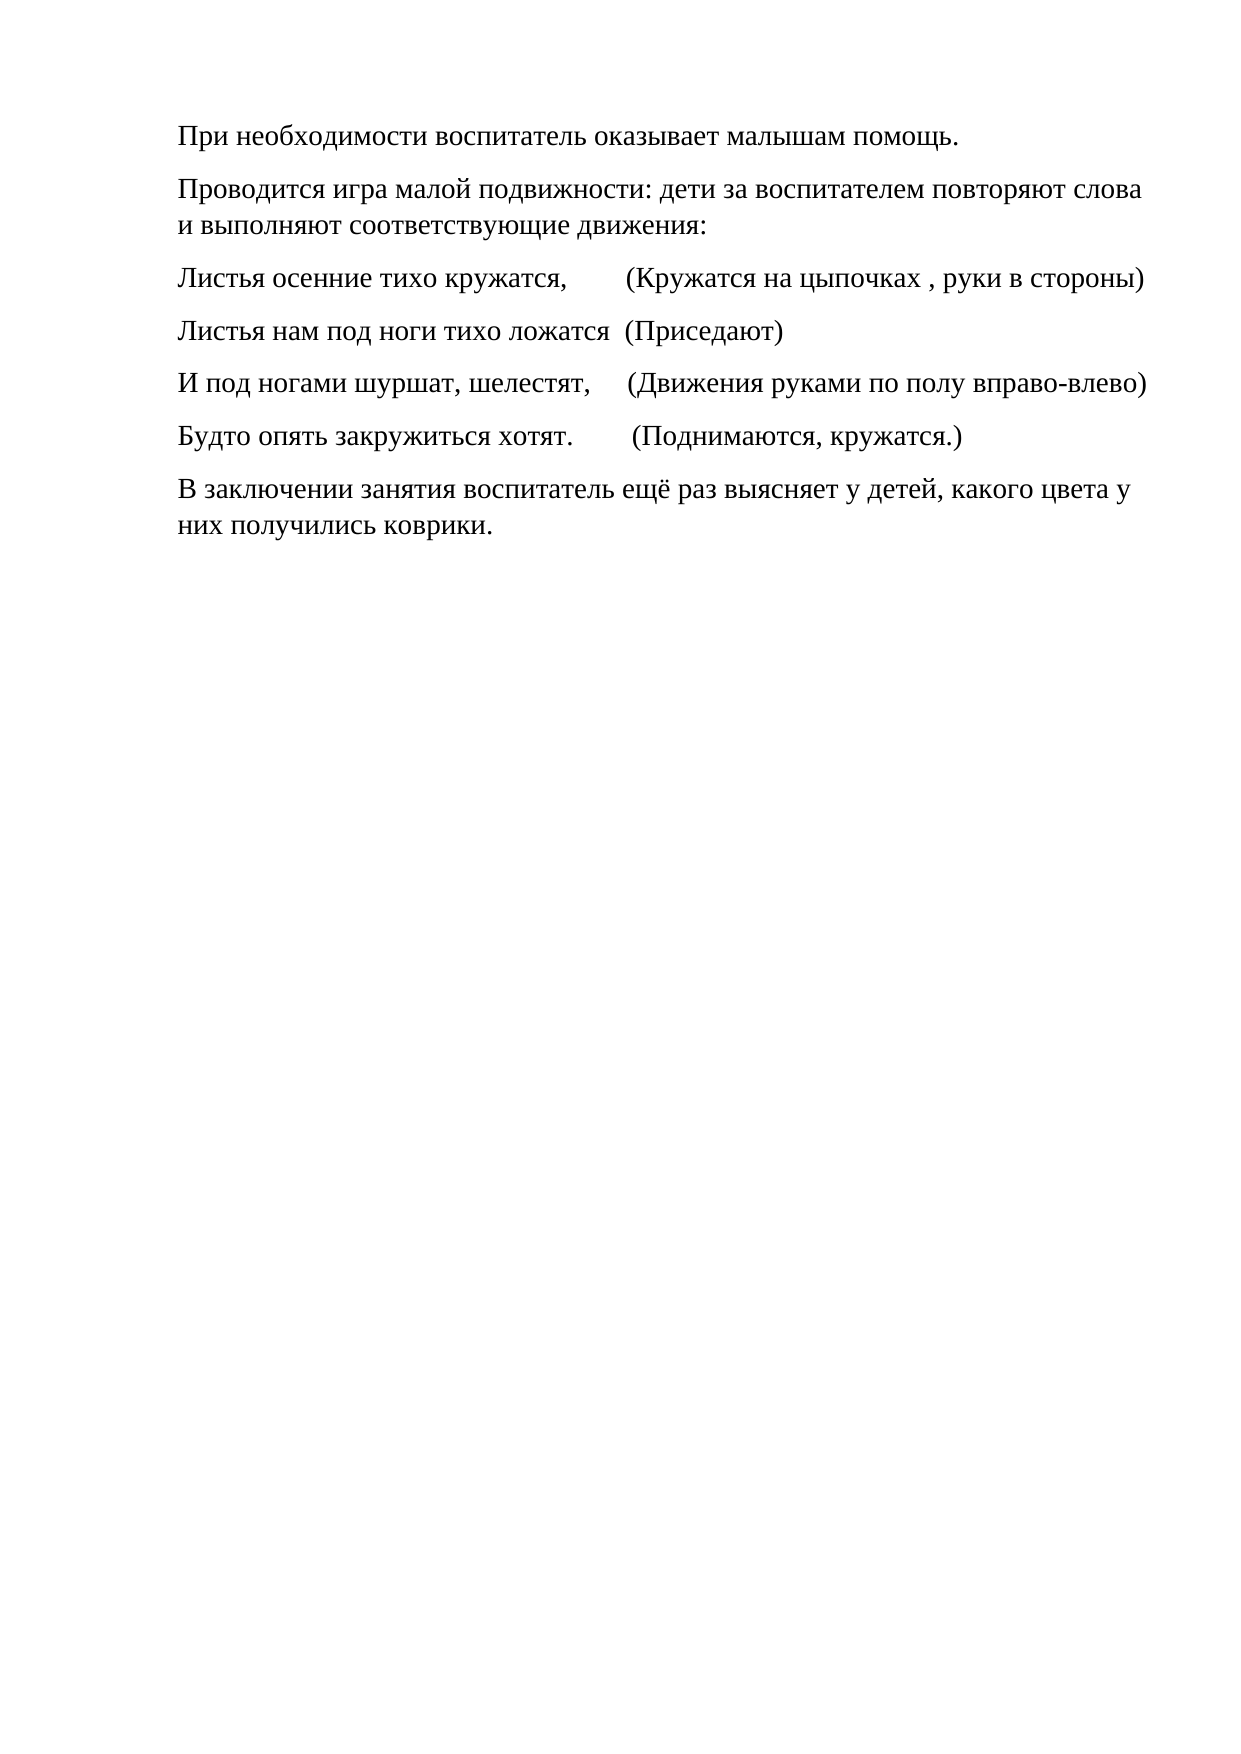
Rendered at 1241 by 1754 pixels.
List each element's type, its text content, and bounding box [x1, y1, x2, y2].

text Будто опять закружиться хотят. (Поднимаются, кружатся.) [177, 418, 1152, 452]
text При необходимости воспитатель оказывает малышам помощь. [177, 118, 1152, 152]
text В заключении занятия воспитатель ещё раз выясняет у детей, какого цвета у них получились коврики. [177, 471, 1152, 541]
text И под ногами шуршат, шелестят, (Движения руками по полу вправо-влево) [177, 366, 1152, 399]
text Листья осенние тихо кружатся, (Кружатся на цыпочках , руки в стороны) [177, 260, 1152, 293]
text Проводится игра малой подвижности: дети за воспитателем повторяют слова и выполняют соответствующие движения: [177, 171, 1152, 241]
text Листья нам под ноги тихо ложатся (Приседают) [177, 313, 1152, 346]
